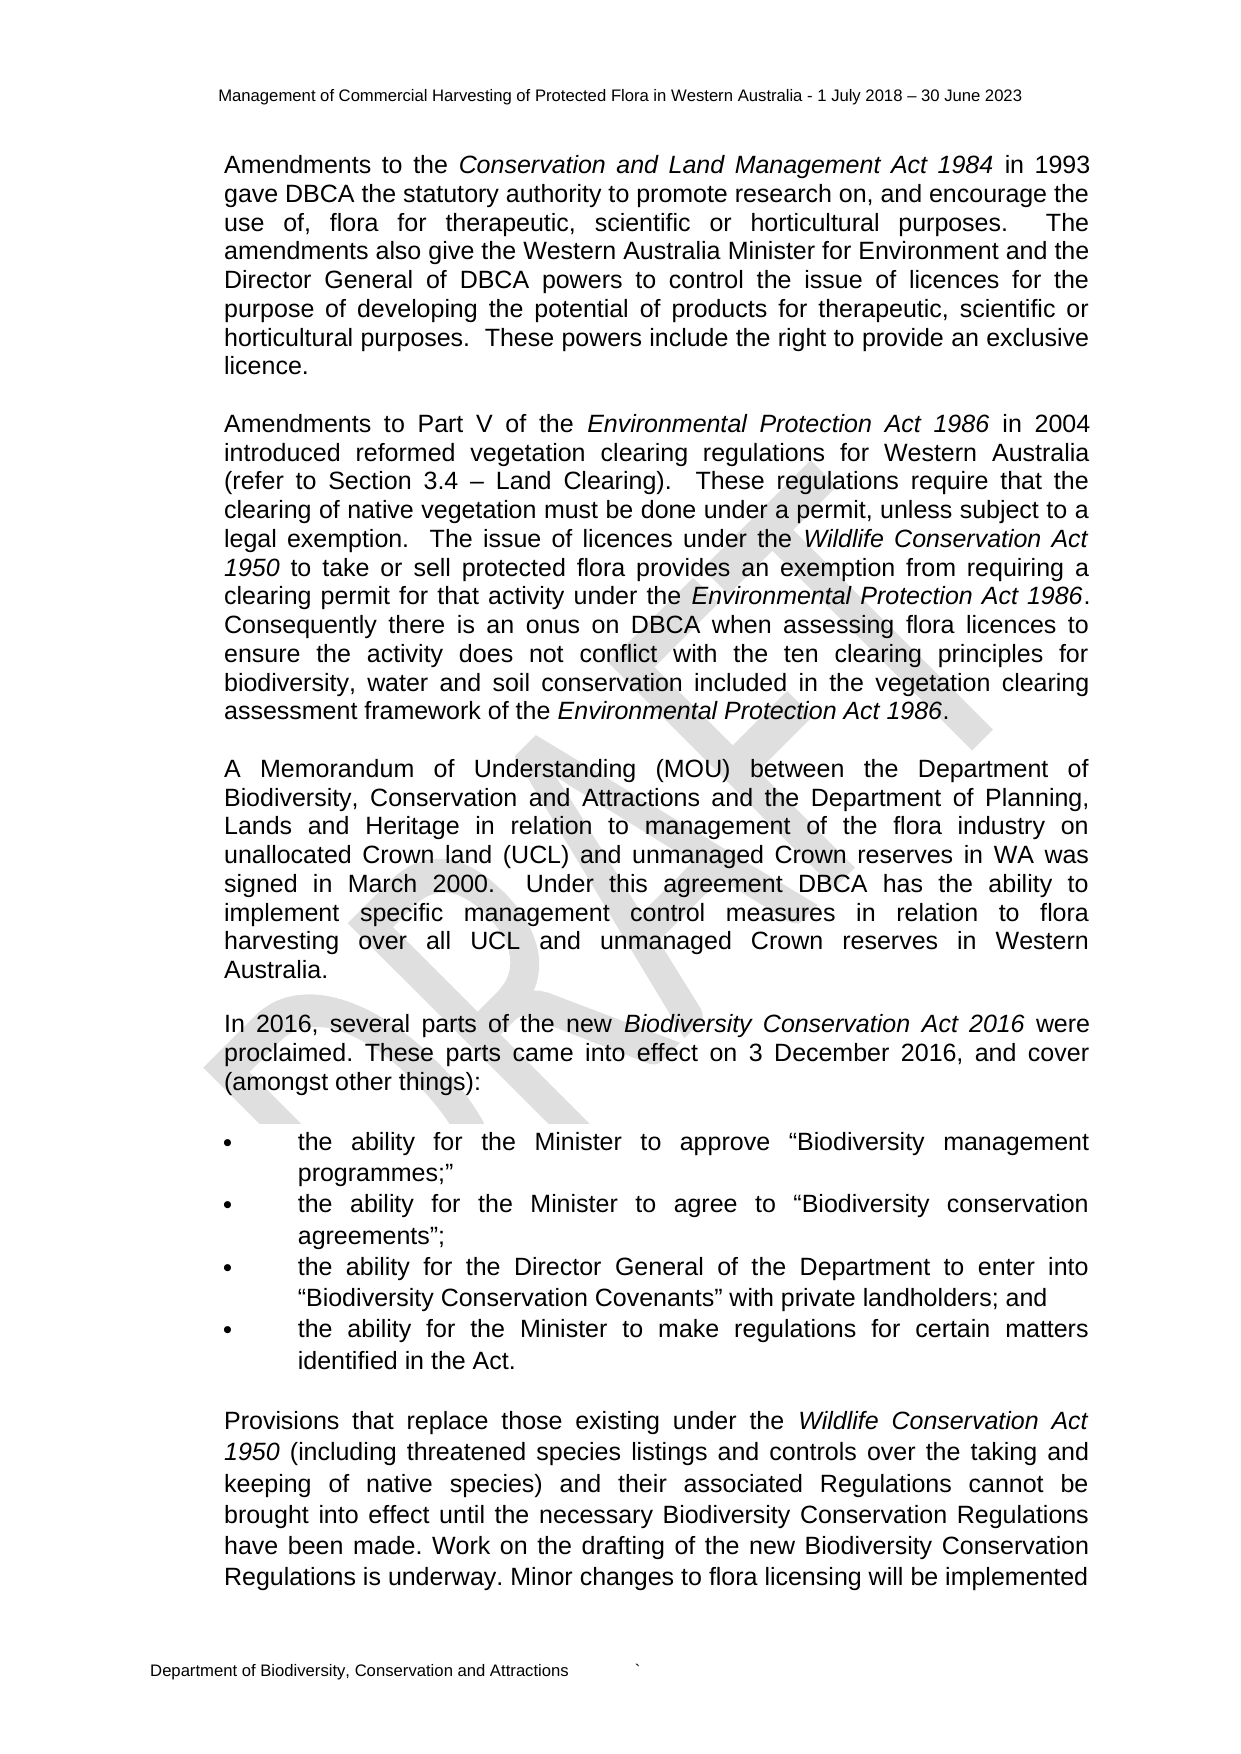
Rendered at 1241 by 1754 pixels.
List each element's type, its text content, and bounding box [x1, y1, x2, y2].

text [224, 1403, 1090, 1591]
list the ability for the Minister to approve “Biodiversity management programmes;” [224, 1124, 1090, 1187]
text In 2016, several parts of the new Biodiversity Conservation Act 2016 were proclaimed. These parts came into effect on 3 December 2016, and cover (amongst other things): [224, 1009, 1090, 1095]
list the ability for the Minister to make regulations for certain matters identified in the Act. [224, 1312, 1090, 1374]
list the ability for the Minister to agree to “Biodiversity conservation agreements”; [224, 1187, 1090, 1249]
text Amendments to Part V of the Environmental Protection Act 1986 in 2004 introduced reformed vegetation clearing regulations for (refer to Section 3.4 – Land Clearing). These regulations require that the clearing of native vegetation must be done under a permit, unless subject to a legal exemption. The issue of licences under the Wildlife Conservation Act 1950 to take or sell protected flora provides an exemption from requiring a clearing permit for that activity under the Environmental Protection Act 1986. Consequently there is an onus on DBCA when assessing flora licences to ensure the activity does not conflict with the ten clearing principles for biodiversity, water and soil conservation included in the vegetation clearing assessment framework of the Environmental Protection Act 1986. [224, 409, 1090, 725]
text Amendments to the Conservation and Land Management Act 1984 in 1993 gave DBCA the statutory authority to promote research on, and encourage the use of, flora for therapeutic, scientific or horticultural purposes. The amendments also give the Western Australia Minister for Environment and the Director General of DBCA powers to control the issue of licences for the purpose of developing the potential of products for therapeutic, scientific or horticultural purposes. These powers include the right to provide an exclusive licence. [224, 150, 1090, 380]
text A Memorandum of Understanding (MOU) between the Department of Biodiversity, Conservation and Attractions and the Department of Planning, Lands and Heritage in relation to management of the flora industry on unallocated Crown land (UCL) and unmanaged Crown reserves in WA was signed in March 2000. Under this agreement DBCA has the ability to implement specific management control measures in relation to flora harvesting over all UCL and unmanaged Crown reserves in Western Australia. [224, 754, 1090, 984]
list the ability for the Director General of the Department to enter into “Biodiversity Conservation Covenants” with private landholders; and [224, 1249, 1090, 1312]
